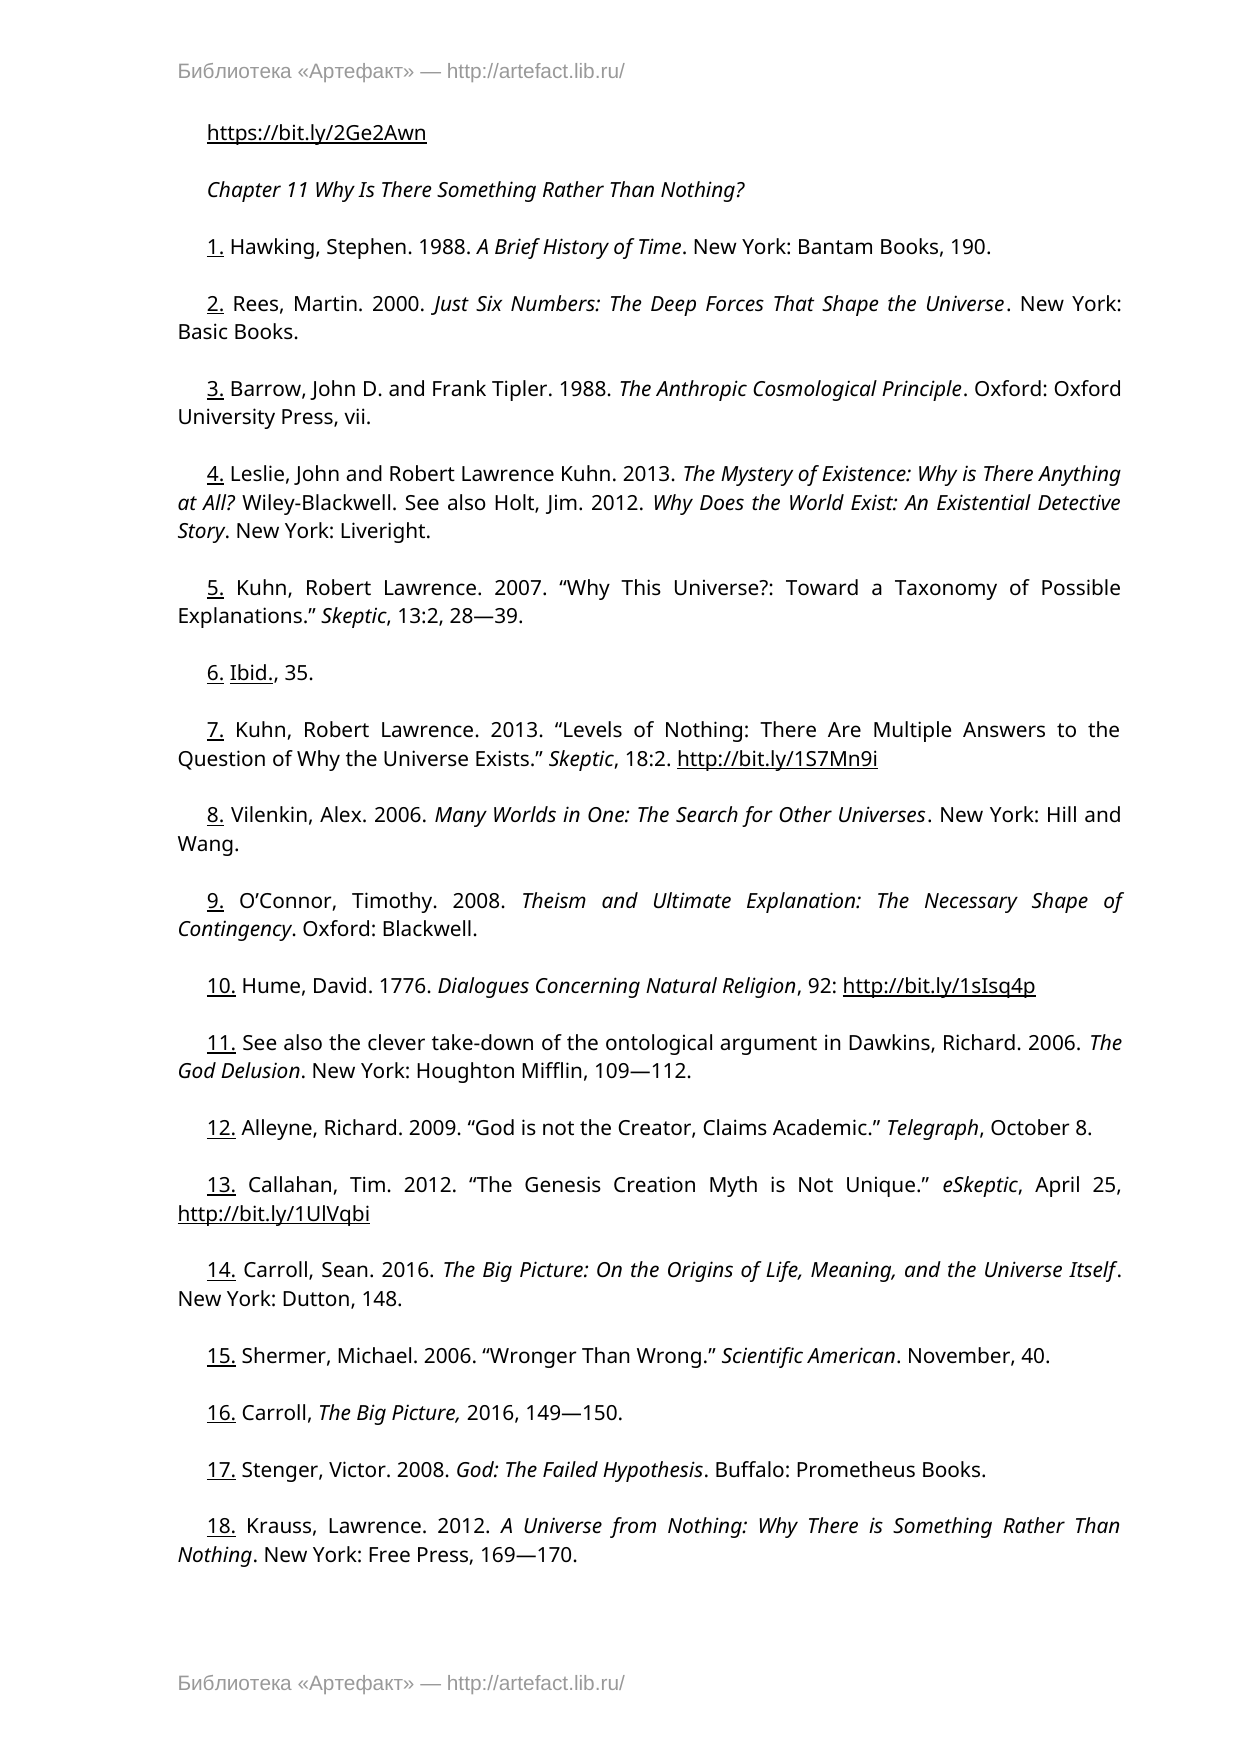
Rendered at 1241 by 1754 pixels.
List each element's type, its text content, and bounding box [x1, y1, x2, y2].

text 13. Callahan, Tim. 2012. “The Genesis Creation Myth is Not Unique.” eSkeptic, April 25, http://bit.ly/1UlVqbi [177, 1170, 1122, 1227]
text 2. Rees, Martin. 2000. Just Six Numbers: The Deep Forces That Shape the Universe. New York: Basic Books. [177, 289, 1122, 346]
text 9. O’Connor, Timothy. 2008. Theism and Ultimate Explanation: The Necessary Shape of Contingency. Oxford: Blackwell. [177, 886, 1122, 943]
text 3. Barrow, John D. and Frank Tipler. 1988. The Anthropic Cosmological Principle. Oxford: Oxford University Press, vii. [177, 374, 1122, 431]
text 14. Carroll, Sean. 2016. The Big Picture: On the Origins of Life, Meaning, and the Universe Itself. New York: Dutton, 148. [177, 1256, 1122, 1312]
text 7. Kuhn, Robert Lawrence. 2013. “Levels of Nothing: There Are Multiple Answers to the Question of Why the Universe Exists.” Skeptic, 18:2. http://bit.ly/1S7Mn9i [177, 715, 1122, 772]
text 11. See also the clever take-down of the ontological argument in Dawkins, Richard. 2006. The God Delusion. New York: Houghton Mifflin, 109—112. [177, 1028, 1122, 1085]
text 6. Ibid., 35. [177, 658, 1122, 687]
text 1. Hawking, Stephen. 1988. A Brief History of Time. New York: Bantam Books, 190. [177, 232, 1122, 260]
text 4. Leslie, John and Robert Lawrence Kuhn. 2013. The Mystery of Existence: Why is There Anything at All? Wiley-Blackwell. See also Holt, Jim. 2012. Why Does the World Exist: An Existential Detective Story. New York: Liveright. [177, 459, 1122, 545]
text 18. Krauss, Lawrence. 2012. A Universe from Nothing: Why There is Something Rather Than Nothing. New York: Free Press, 169—170. [177, 1512, 1122, 1568]
text 5. Kuhn, Robert Lawrence. 2007. “Why This Universe?: Toward a Taxonomy of Possible Explanations.” Skeptic, 13:2, 28—39. [177, 573, 1122, 630]
text 8. Vilenkin, Alex. 2006. Many Worlds in One: The Search for Other Universes. New York: Hill and Wang. [177, 801, 1122, 857]
text https://bit.ly/2Ge2Awn [177, 118, 1122, 147]
text 12. Alleyne, Richard. 2009. “God is not the Creator, Claims Academic.” Telegraph, October 8. [177, 1113, 1122, 1142]
text 10. Hume, David. 1776. Dialogues Concerning Natural Religion, 92: http://bit.ly/1sIsq4p [177, 971, 1122, 1000]
text 16. Carroll, The Big Picture, 2016, 149—150. [177, 1398, 1122, 1426]
text 15. Shermer, Michael. 2006. “Wronger Than Wrong.” Scientific American. November, 40. [177, 1341, 1122, 1369]
subtitle Chapter 11 Why Is There Something Rather Than Nothing? [177, 175, 1122, 203]
text 17. Stenger, Victor. 2008. God: The Failed Hypothesis. Buffalo: Prometheus Books. [177, 1455, 1122, 1483]
